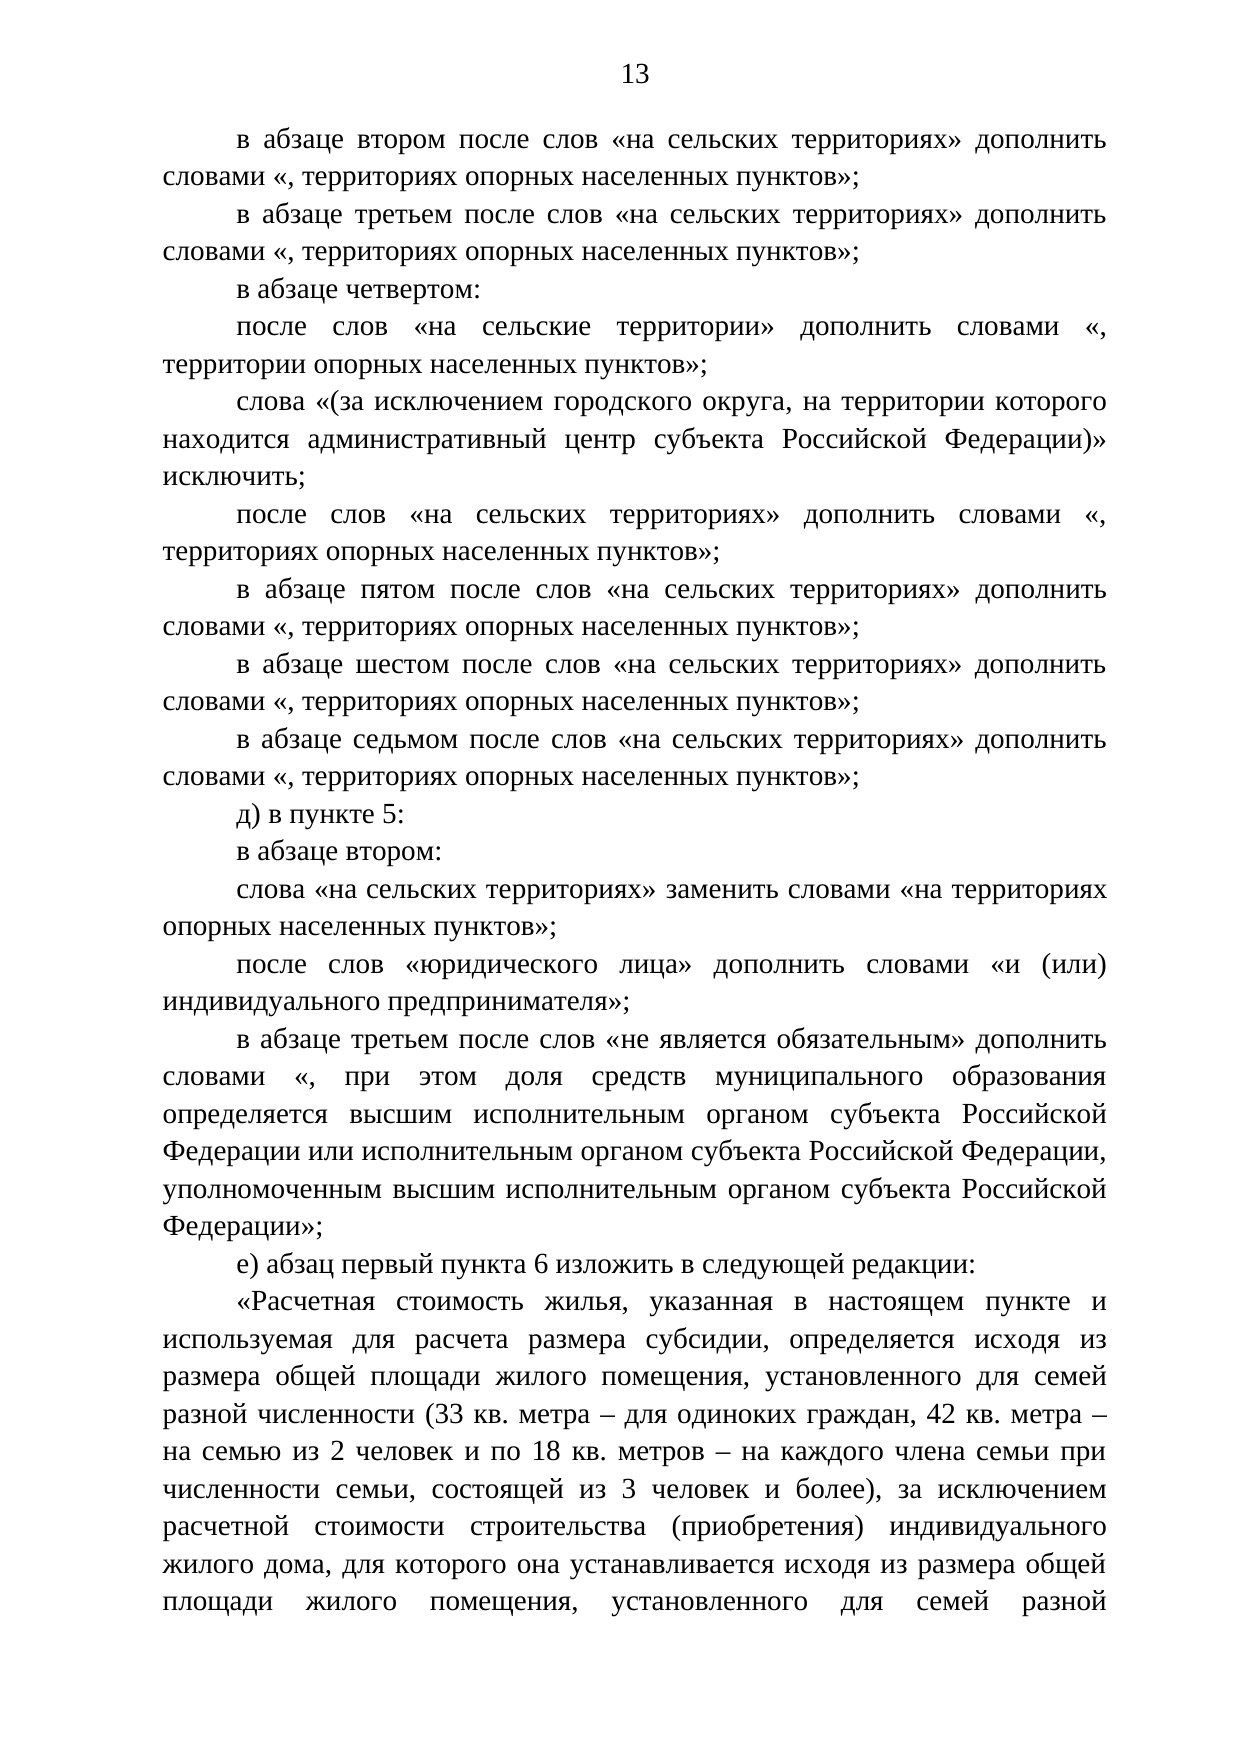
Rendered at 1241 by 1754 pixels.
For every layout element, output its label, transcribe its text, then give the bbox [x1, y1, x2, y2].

text в абзаце втором после слов «на сельских территориях» дополнить словами «, территориях опорных населенных пунктов»; [162, 118, 1107, 193]
text слова «(за исключением городского округа, на территории которого находится административный центр субъекта Российской Федерации)» исключить; [162, 381, 1107, 493]
text в абзаце третьем после слов «не является обязательным» дополнить словами «, при этом доля средств муниципального образования определяется высшим исполнительным органом субъекта Российской Федерации или исполнительным органом субъекта Российской Федерации, уполномоченным высшим исполнительным органом субъекта Российской Федерации»; [162, 1018, 1107, 1243]
text е) абзац первый пункта 6 изложить в следующей редакции: [162, 1243, 1107, 1281]
text в абзаце пятом после слов «на сельских территориях» дополнить словами «, территориях опорных населенных пунктов»; [162, 568, 1107, 643]
text в абзаце втором: [162, 831, 1107, 868]
text после слов «на сельских территориях» дополнить словами «, территориях опорных населенных пунктов»; [162, 493, 1107, 568]
text в абзаце седьмом после слов «на сельских территориях» дополнить словами «, территориях опорных населенных пунктов»; [162, 718, 1107, 793]
text в абзаце шестом после слов «на сельских территориях» дополнить словами «, территориях опорных населенных пунктов»; [162, 643, 1107, 718]
text в абзаце четвертом: [162, 268, 1107, 306]
text в абзаце третьем после слов «на сельских территориях» дополнить словами «, территориях опорных населенных пунктов»; [162, 193, 1107, 268]
text после слов «на сельские территории» дополнить словами «, территории опорных населенных пунктов»; [162, 306, 1107, 381]
text слова «на сельских территориях» заменить словами «на территориях опорных населенных пунктов»; [162, 868, 1107, 943]
text д) в пункте 5: [162, 793, 1107, 831]
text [162, 1281, 1107, 1618]
text после слов «юридического лица» дополнить словами «и (или) индивидуального предпринимателя»; [162, 943, 1107, 1018]
